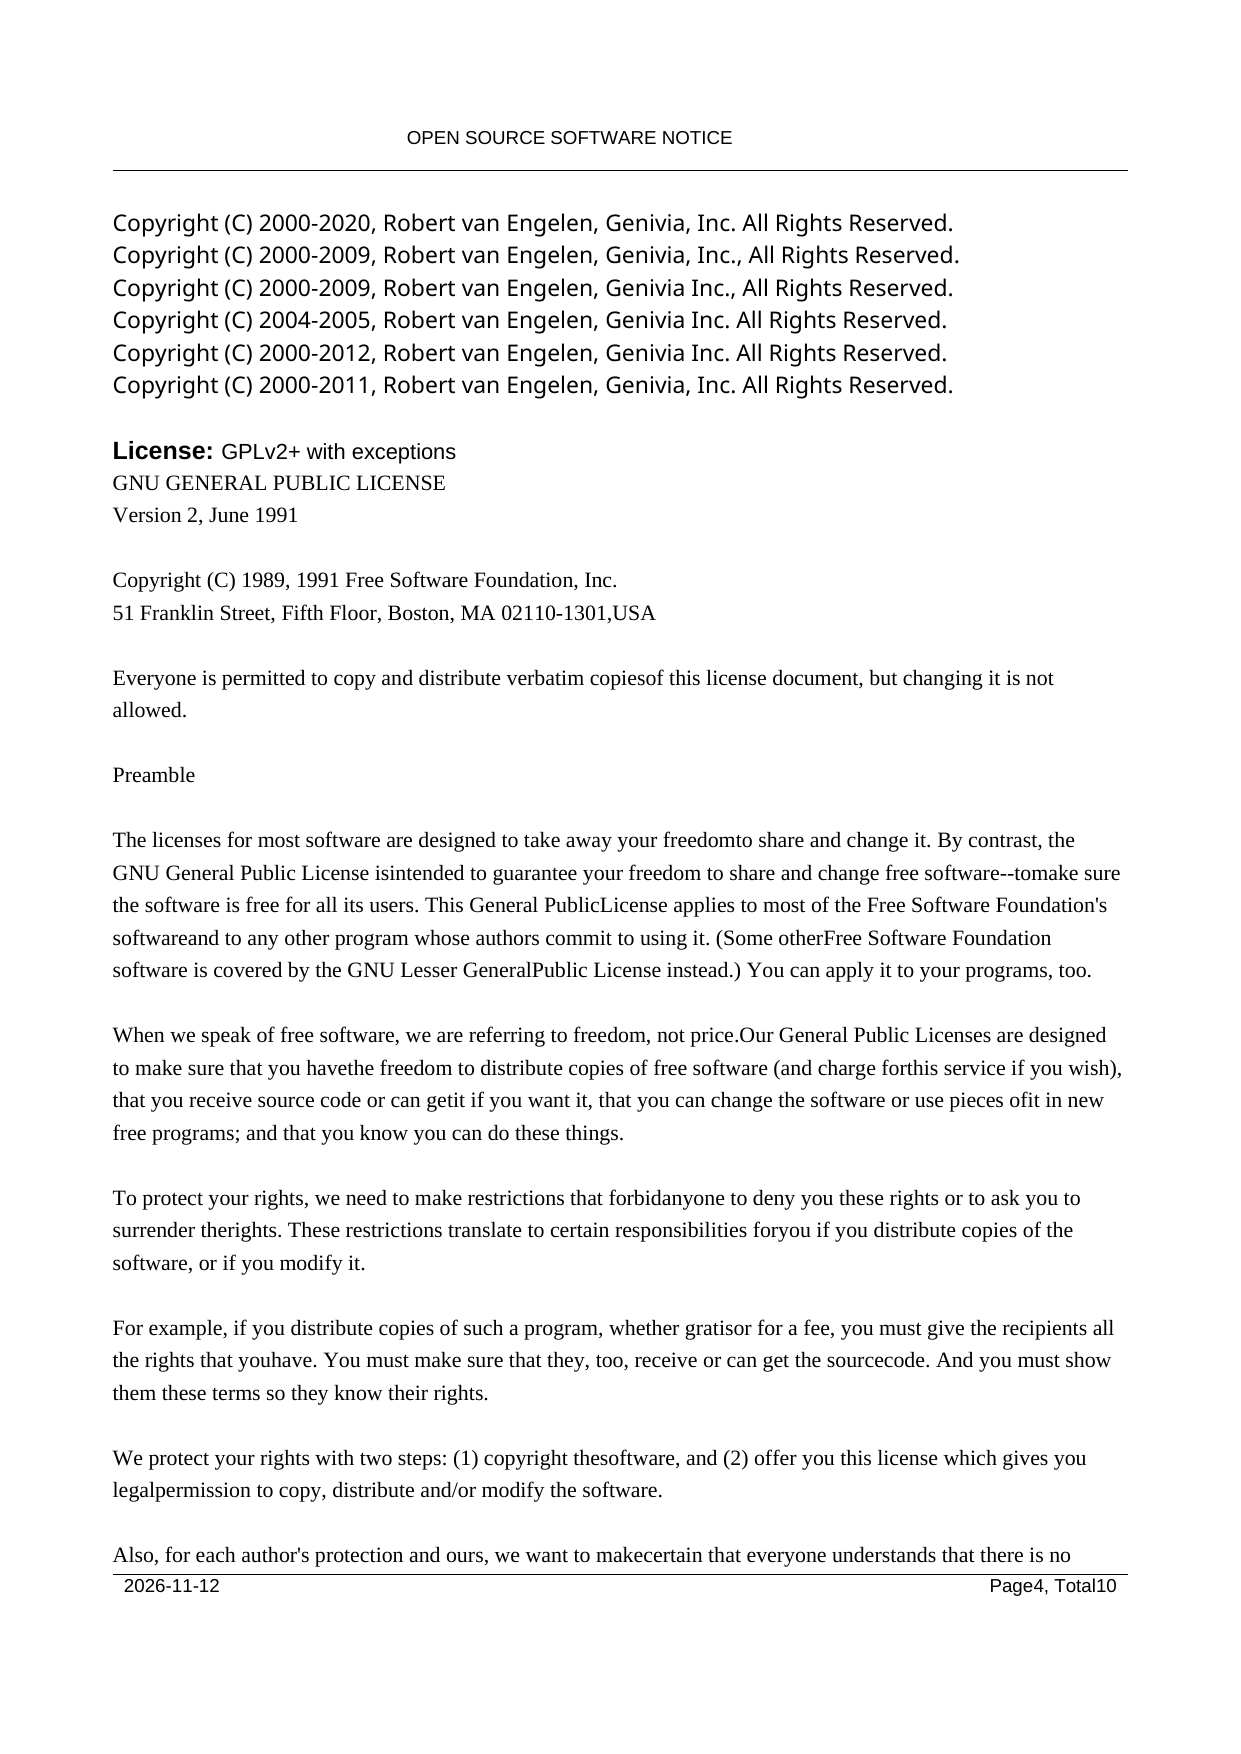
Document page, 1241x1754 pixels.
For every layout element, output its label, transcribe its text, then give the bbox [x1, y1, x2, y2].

text For example, if you distribute copies of such a program, whether gratisor for a fee, you must give the recipients all the rights that youhave. You must make sure that they, too, receive or can get the sourcecode. And you must show them these terms so they know their rights. [112, 1311, 1128, 1409]
text Version 2, June 1991 [112, 499, 1128, 531]
text When we speak of free software, we are referring to freedom, not price.Our General Public Licenses are designed to make sure that you havethe freedom to distribute copies of free software (and charge forthis service if you wish), that you receive source code or can getit if you want it, that you can change the software or use pieces ofit in new free programs; and that you know you can do these things. [112, 1019, 1128, 1149]
text We protect your rights with two steps: (1) copyright thesoftware, and (2) offer you this license which gives you legalpermission to copy, distribute and/or modify the software. [112, 1441, 1128, 1506]
text License: GPLv2+ with exceptions [112, 434, 1128, 466]
text To protect your rights, we need to make restrictions that forbidanyone to deny you these rights or to ask you to surrender therights. These restrictions translate to certain responsibilities foryou if you distribute copies of the software, or if you modify it. [112, 1181, 1128, 1279]
text GNU GENERAL PUBLIC LICENSE [112, 466, 1128, 499]
text The licenses for most software are designed to take away your freedomto share and change it. By contrast, the GNU General Public License isintended to guarantee your freedom to share and change free software--tomake sure the software is free for all its users. This General PublicLicense applies to most of the Free Software Foundation's softwareand to any other program whose authors commit to using it. (Some otherFree Software Foundation software is covered by the GNU Lesser GeneralPublic License instead.) You can apply it to your programs, too. [112, 824, 1128, 986]
text 51 Franklin Street, Fifth Floor, Boston, MA 02110-1301,USA [112, 596, 1128, 629]
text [112, 206, 1128, 434]
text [112, 1539, 1128, 1571]
text Copyright (C) 1989, 1991 Free Software Foundation, Inc. [112, 564, 1128, 596]
text Everyone is permitted to copy and distribute verbatim copiesof this license document, but changing it is not allowed. [112, 661, 1128, 726]
text Preamble [112, 759, 1128, 791]
